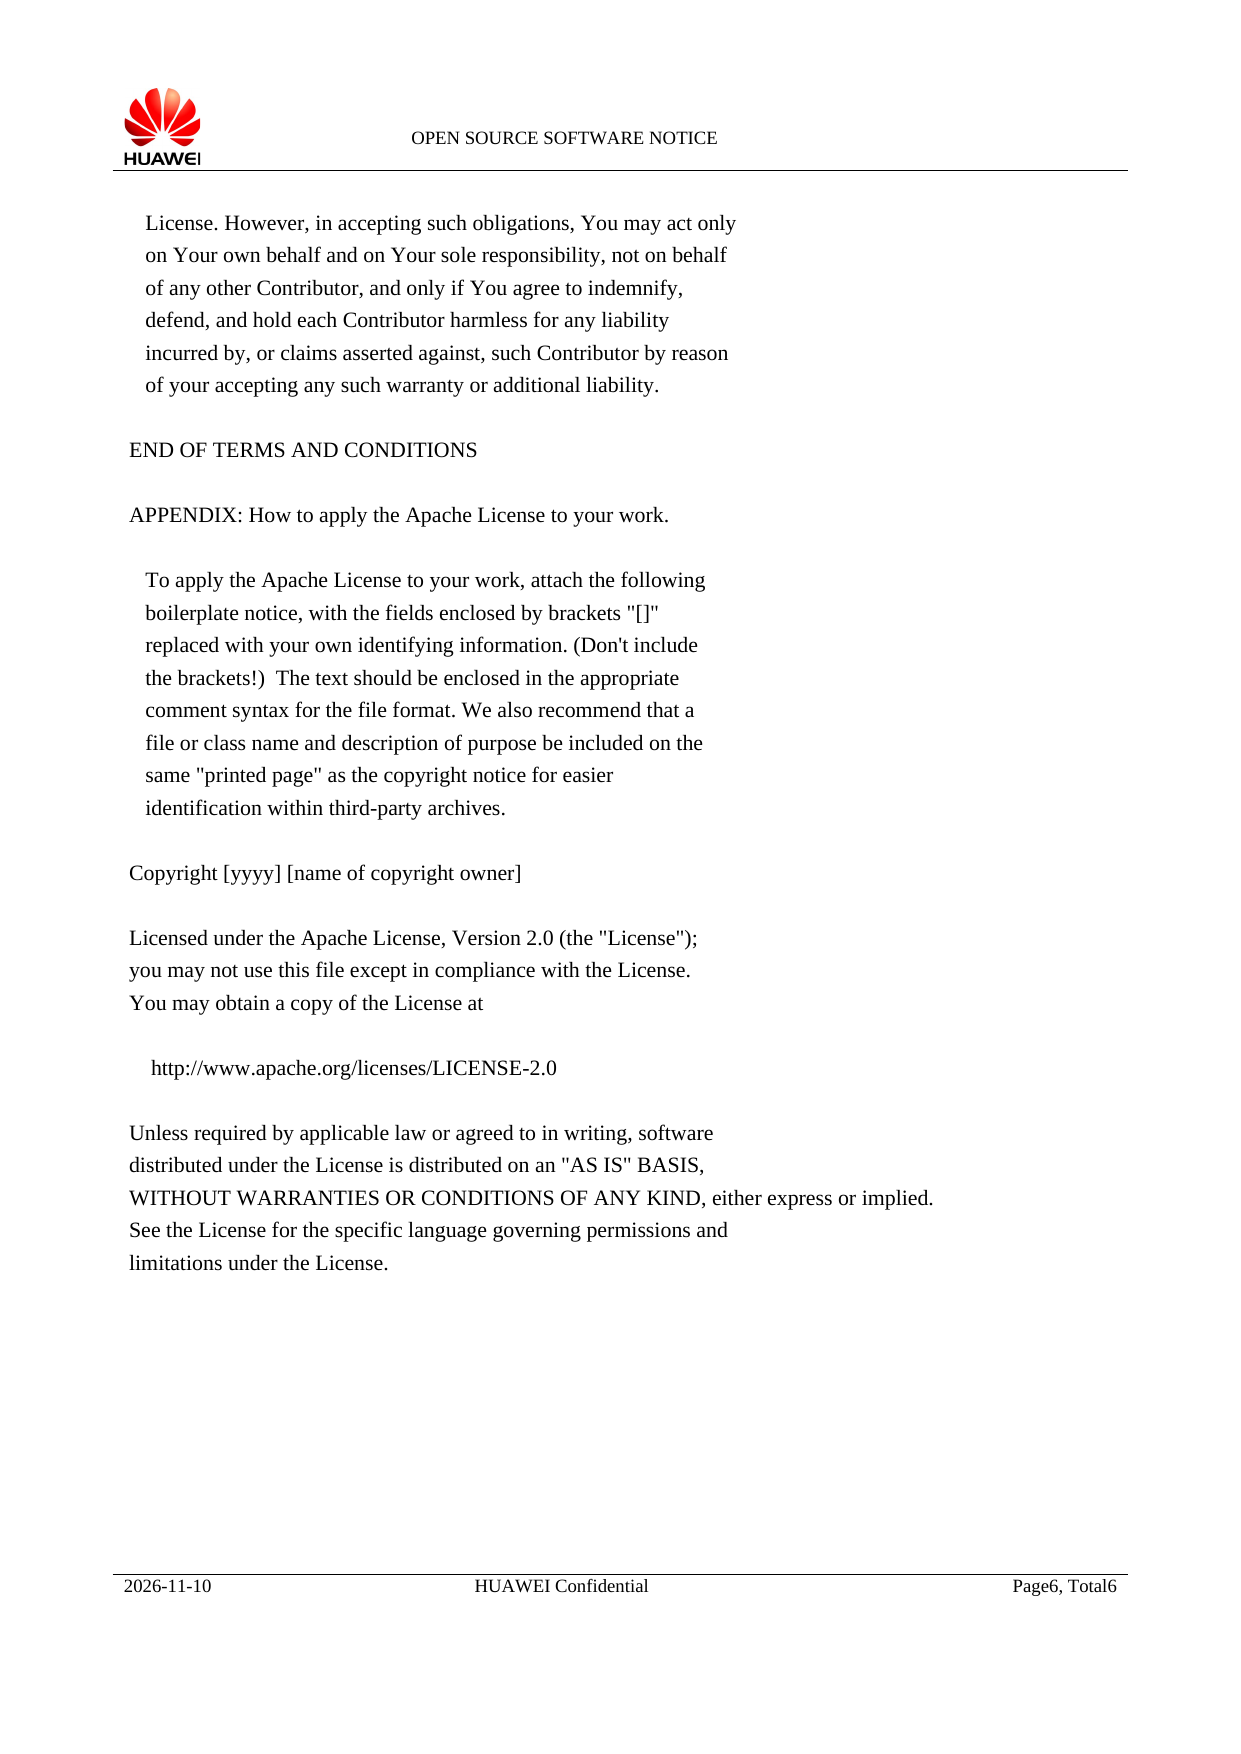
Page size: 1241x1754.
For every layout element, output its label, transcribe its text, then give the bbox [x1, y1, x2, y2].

picture [124, 88, 201, 165]
